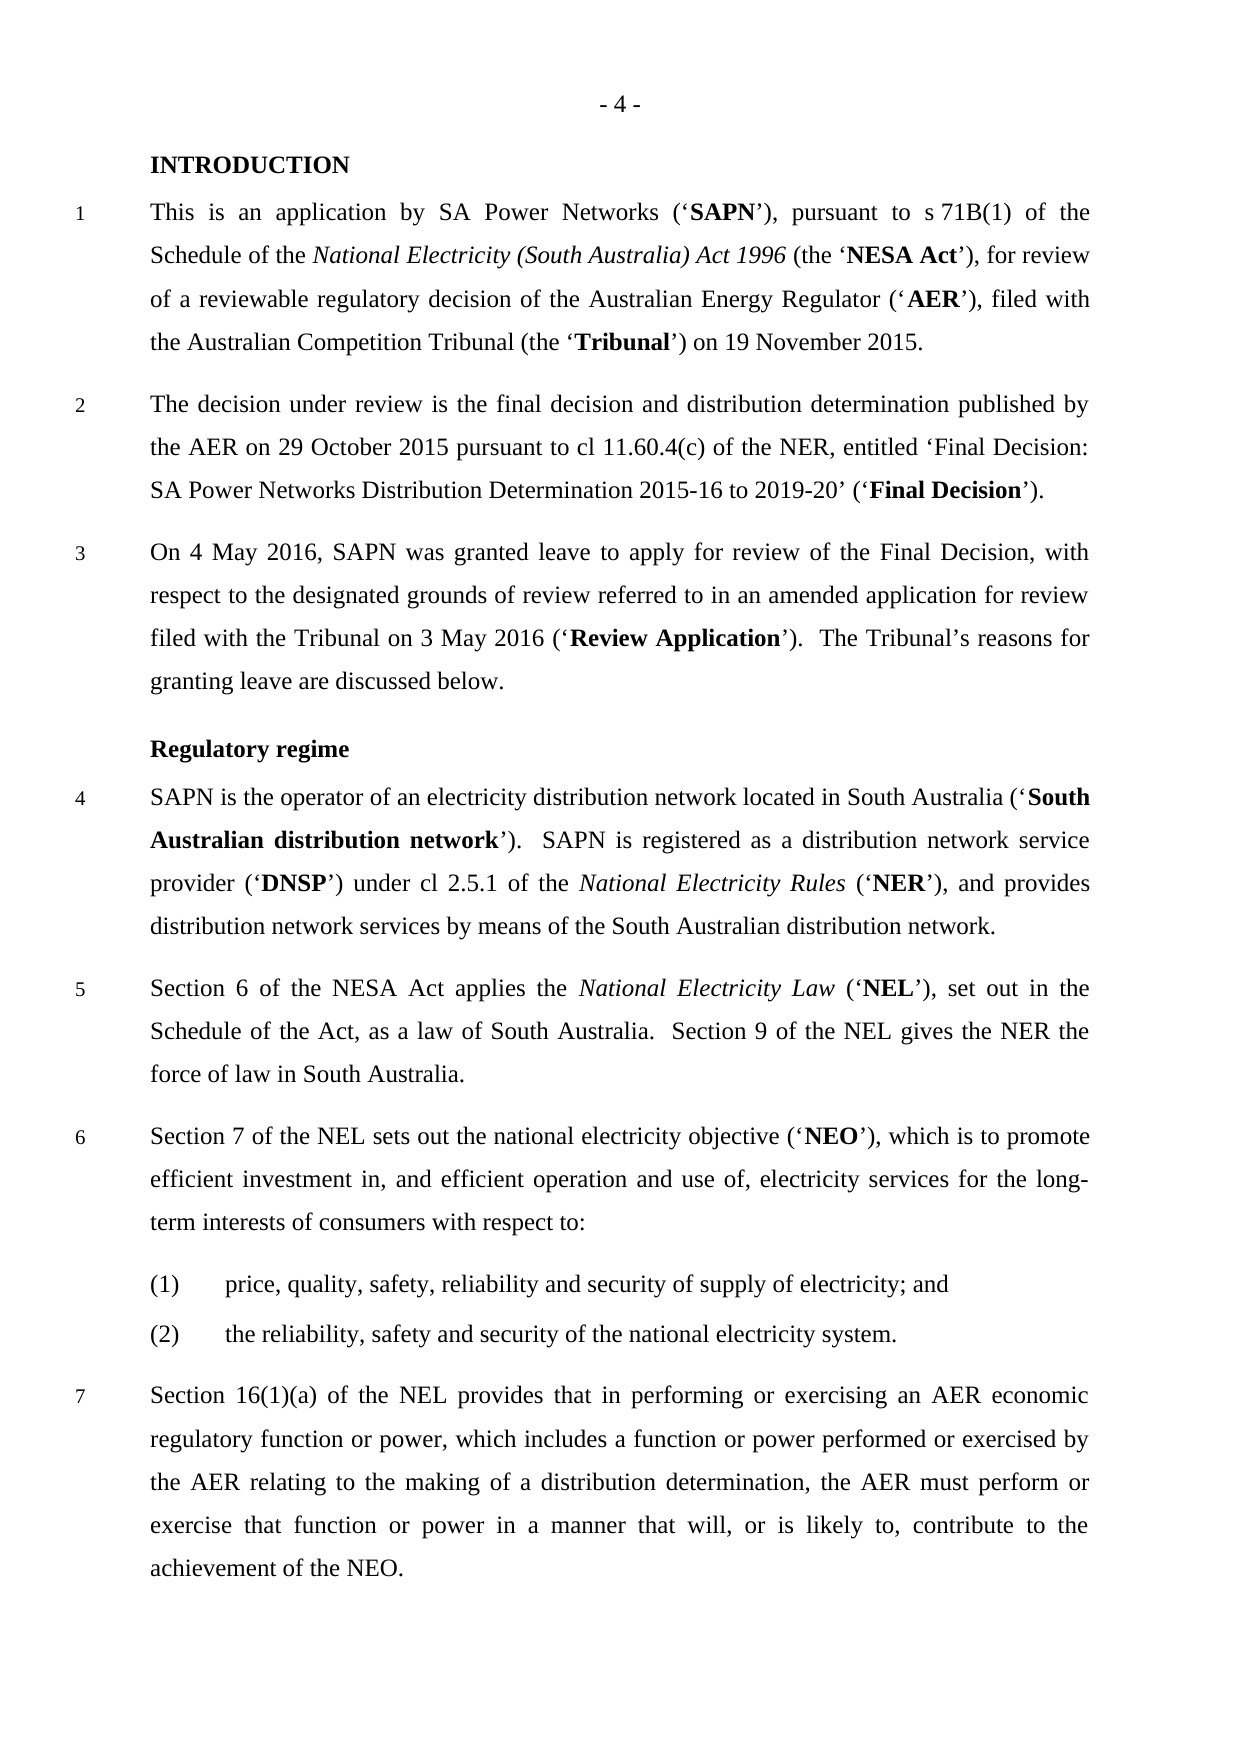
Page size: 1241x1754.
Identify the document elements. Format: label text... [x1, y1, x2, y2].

text This is an application by SA Power Networks (‘SAPN’), pursuant to s 71B(1) of the Schedule of the National Electricity (South Australia) Act 1996 (the ‘NESA Act’), for review of a reviewable regulatory decision of the Australian Energy Regulator (‘AER’), filed with the Australian Competition Tribunal (the ‘Tribunal’) on 19 November 2015. [75, 197, 1090, 356]
text Section 7 of the NEL sets out the national electricity objective (‘NEO’), which is to promote efficient investment in, and efficient operation and use of, electricity services for the long-term interests of consumers with respect to: [75, 1121, 1090, 1236]
text On 4 May 2016, SAPN was granted leave to apply for review of the Final Decision, with respect to the designated grounds of review referred to in an amended application for review filed with the Tribunal on 3 May 2016 (‘Review Application’). The Tribunal’s reasons for granting leave are discussed below. [75, 537, 1090, 695]
subtitle Regulatory regime [150, 734, 1090, 763]
list price, quality, safety, reliability and security of supply of electricity; and [150, 1269, 1090, 1298]
text Section 16(1)(a) of the NEL provides that in performing or exercising an AER economic regulatory function or power, which includes a function or power performed or exercised by the AER relating to the making of a distribution determination, the AER must perform or exercise that function or power in a manner that will, or is likely to, contribute to the achievement of the NEO. [75, 1381, 1090, 1582]
text Section 6 of the NESA Act applies the National Electricity Law (‘NEL’), set out in the Schedule of the Act, as a law of South Australia. Section 9 of the NEL gives the NER the force of law in South Australia. [75, 973, 1090, 1088]
subtitle INTRODUCTION [150, 150, 1090, 179]
list the reliability, safety and security of the national electricity system. [150, 1319, 1090, 1347]
text The decision under review is the final decision and distribution determination published by the AER on 29 October 2015 pursuant to cl 11.60.4(c) of the NER, entitled ‘Final Decision: SA Power Networks Distribution Determination 2015-16 to 2019-20’ (‘Final Decision’). [75, 389, 1090, 504]
text SAPN is the operator of an electricity distribution network located in South Australia (‘South Australian distribution network’). SAPN is registered as a distribution network service provider (‘DNSP’) under cl 2.5.1 of the National Electricity Rules (‘NER’), and provides distribution network services by means of the South Australian distribution network. [75, 782, 1090, 940]
